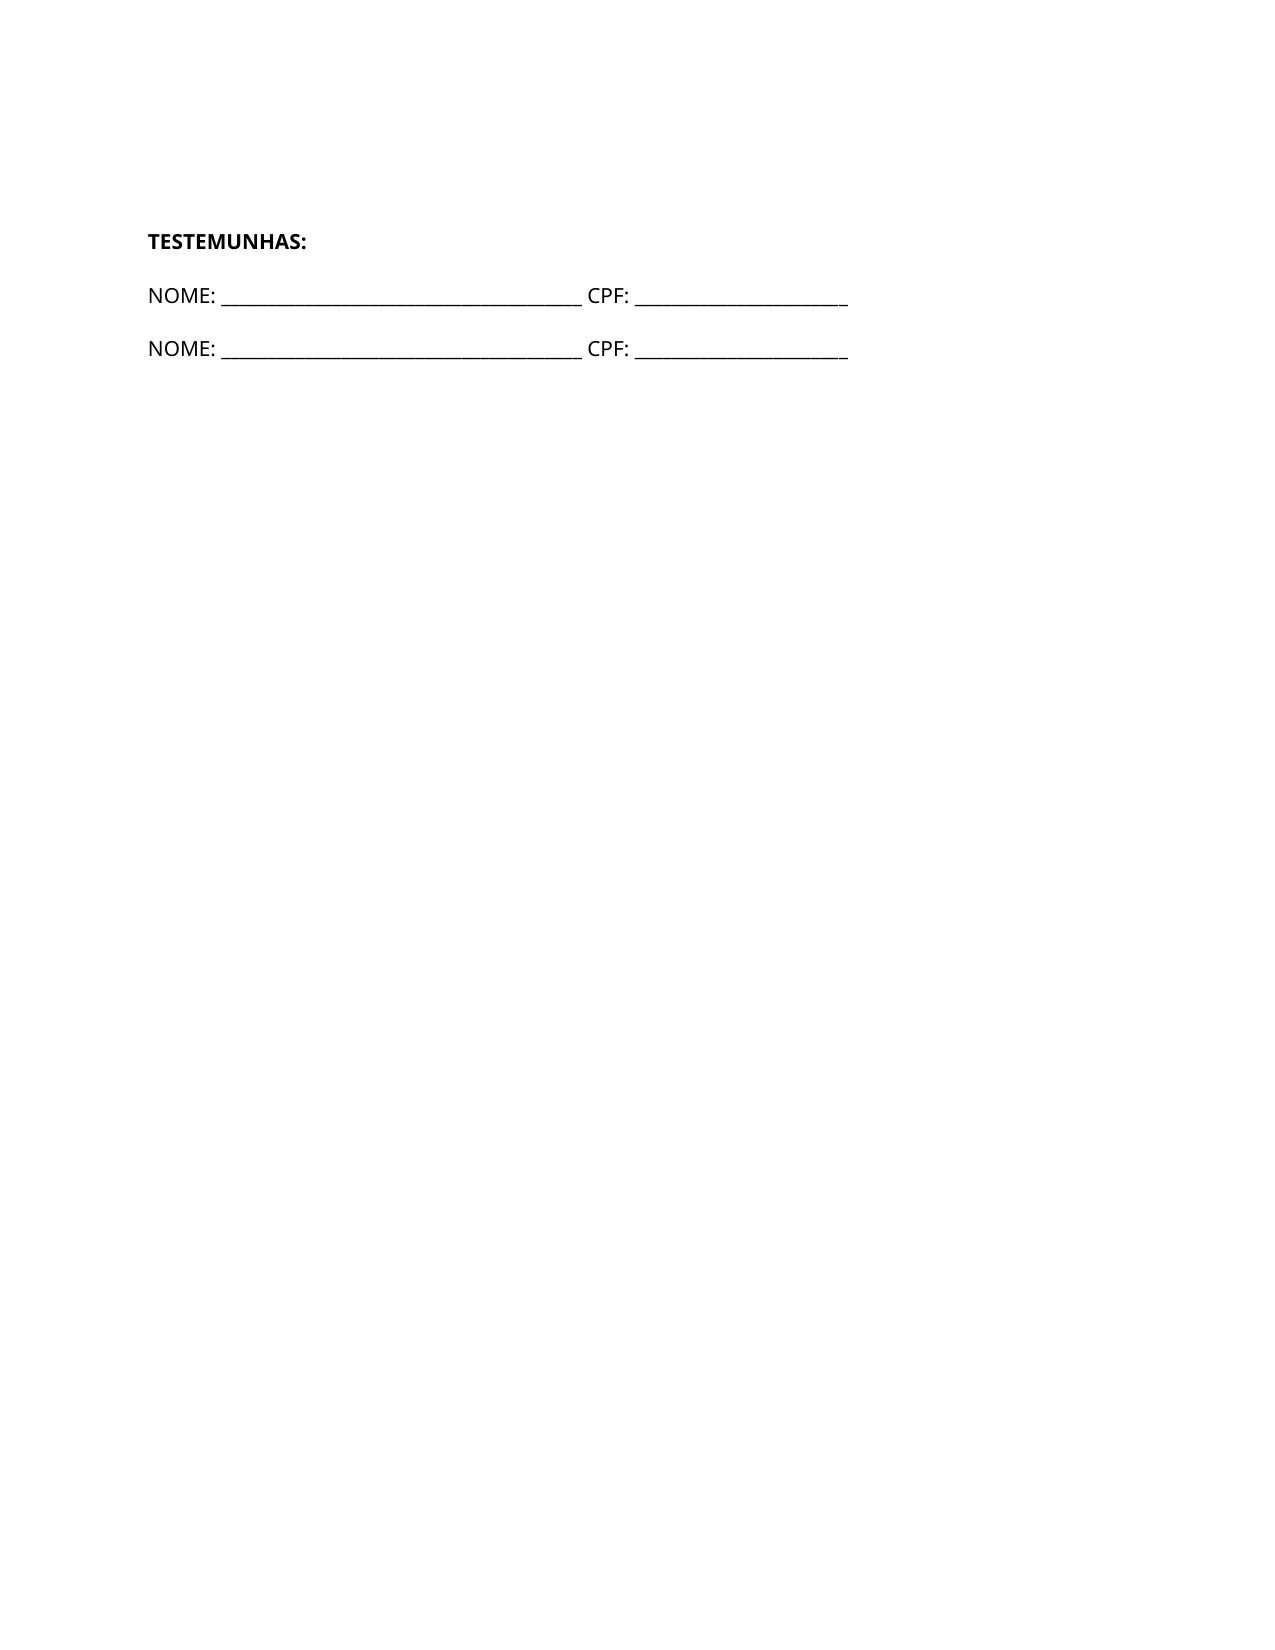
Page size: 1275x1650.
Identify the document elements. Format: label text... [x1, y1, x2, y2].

text NOME: _______________________________________ CPF: _______________________ [148, 281, 1157, 309]
text NOME: _______________________________________ CPF: _______________________ [148, 334, 1157, 363]
text TESTEMUNHAS: [148, 227, 1157, 256]
